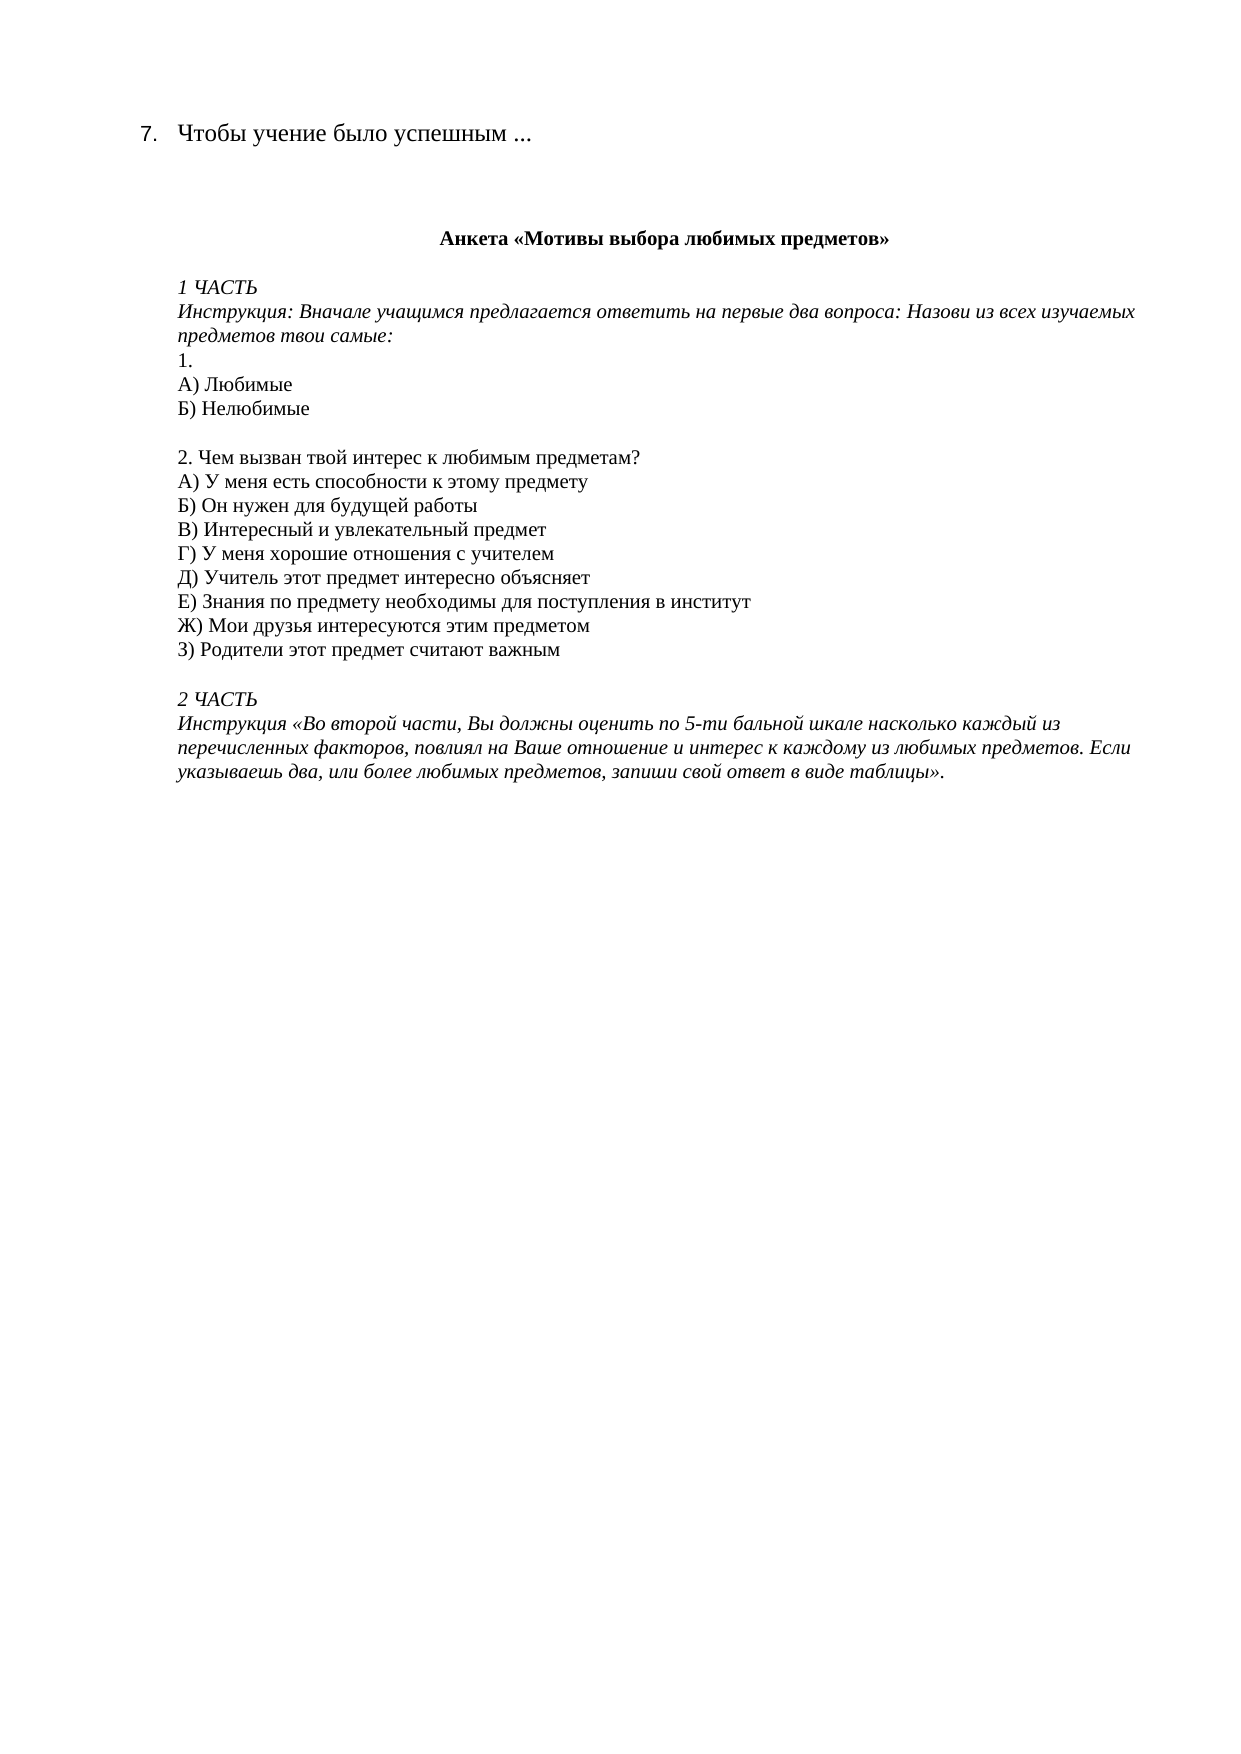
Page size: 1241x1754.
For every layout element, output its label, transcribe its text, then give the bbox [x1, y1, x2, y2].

text Инструкция: Вначале учащимся предлагается ответить на первые два вопроса: Назови из всех изучаемых предметов твои самые: [177, 299, 1152, 347]
text В) Интересный и увлекательный предмет [177, 517, 1152, 541]
text Б) Нелюбимые [177, 396, 1152, 420]
text Б) Он нужен для будущей работы [177, 493, 1152, 517]
text Г) У меня хорошие отношения с учителем [177, 541, 1152, 565]
text З) Родители этот предмет считают важным [177, 637, 1152, 661]
text 1 ЧАСТЬ [177, 275, 1152, 299]
text 2. Чем вызван твой интерес к любимым предметам? [177, 445, 1152, 469]
text Ж) Мои друзья интересуются этим предметом [177, 613, 1152, 637]
text Инструкция «Во второй части, Вы должны оценить по 5-ти бальной шкале насколько каждый из перечисленных факторов, повлиял на Ваше отношение и интерес к каждому из любимых предметов. Если указываешь два, или более любимых предметов, запиши свой ответ в виде таблицы». [177, 711, 1152, 783]
text А) Любимые [177, 372, 1152, 396]
text Е) Знания по предмету необходимы для поступления в институт [177, 589, 1152, 613]
text 2 ЧАСТЬ [177, 687, 1152, 711]
text Д) Учитель этот предмет интересно объясняет [177, 565, 1152, 589]
text А) У меня есть способности к этому предмету [177, 469, 1152, 493]
text Анкета «Мотивы выбора любимых предметов» [177, 226, 1152, 250]
text 1. [177, 347, 1152, 372]
list Чтобы учение было успешным ... [140, 118, 1152, 147]
